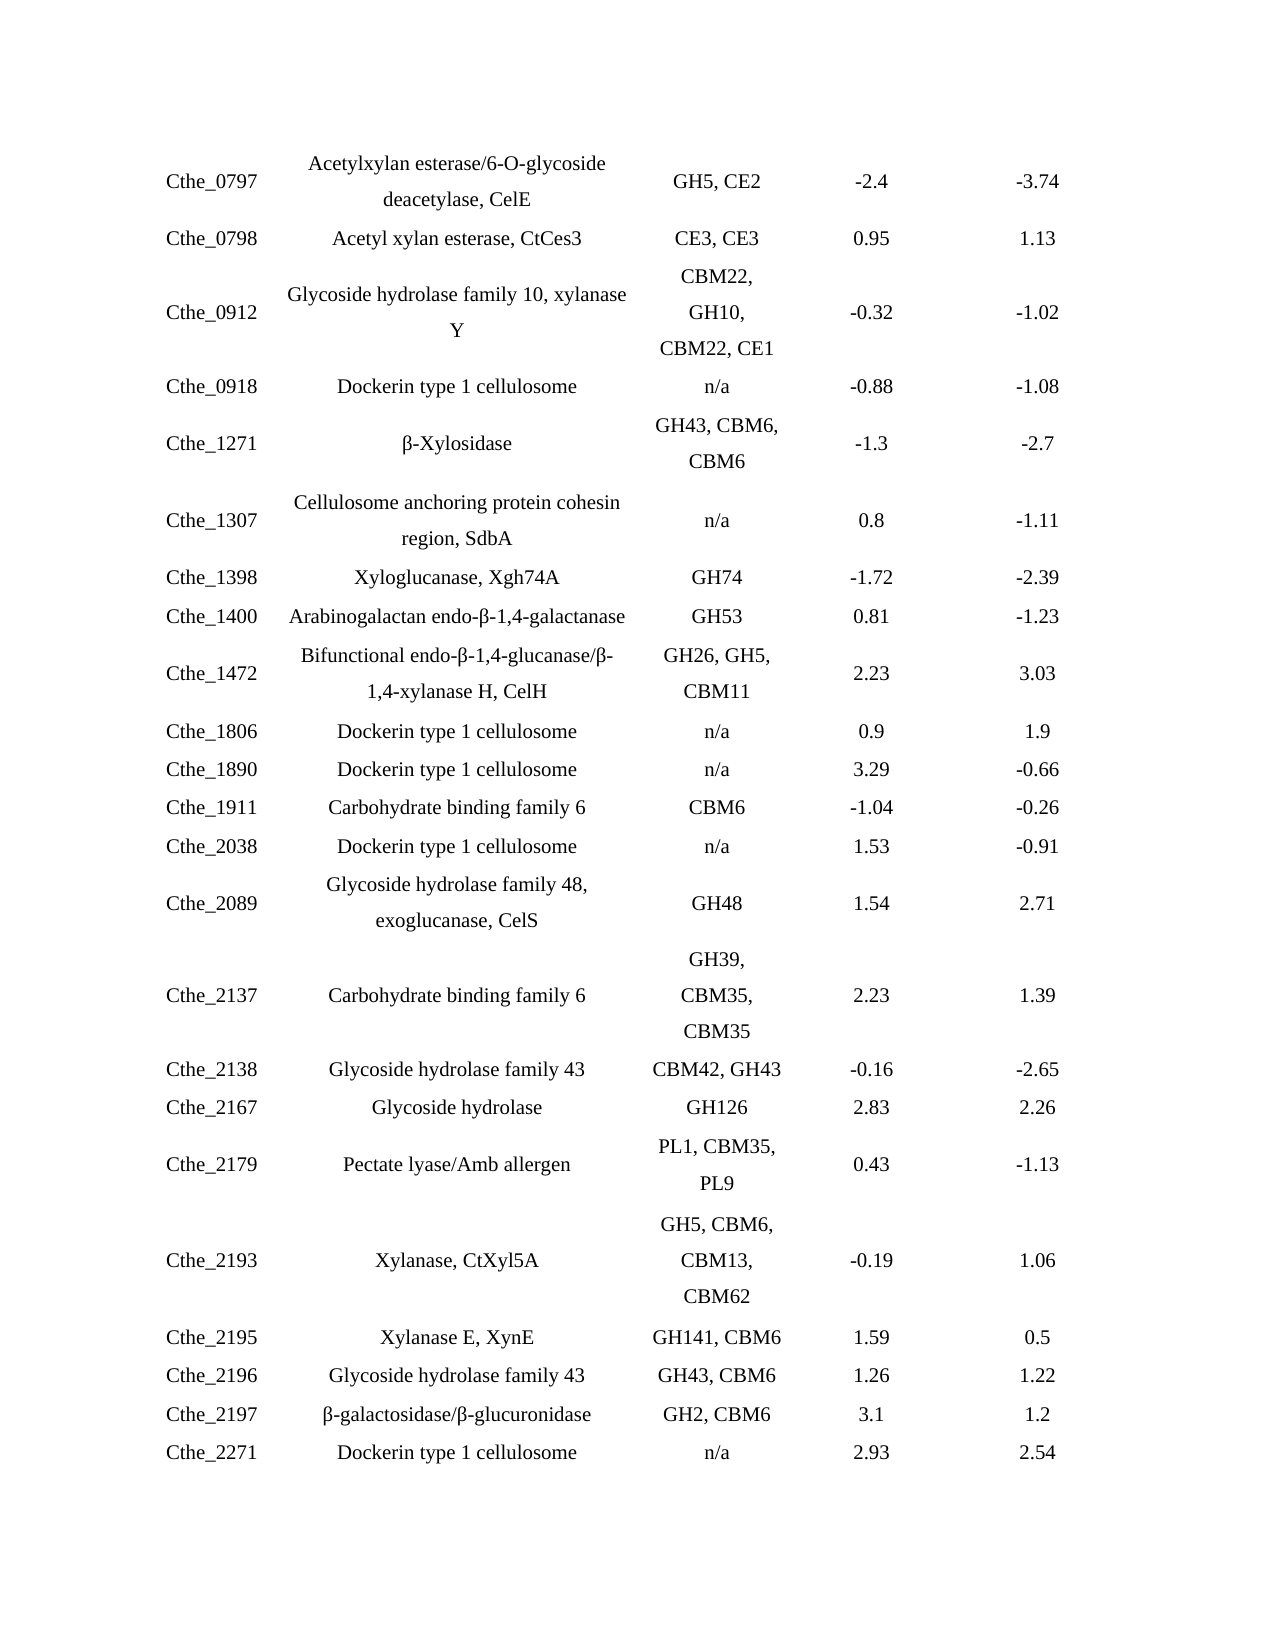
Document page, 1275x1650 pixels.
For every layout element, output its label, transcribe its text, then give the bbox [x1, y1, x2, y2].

table_cell -1.13 [950, 1133, 1125, 1209]
table_cell Cthe_0912 [150, 264, 273, 373]
table_cell PL1, CBM35, PL9 [641, 1133, 793, 1209]
table_cell Cellulosome anchoring protein cohesin region, SdbA [273, 488, 641, 565]
table_cell 3.29 [793, 756, 950, 795]
table_cell Xyloglucanase, Xgh74A [273, 565, 641, 603]
table_cell GH53 [641, 603, 793, 641]
table_cell -0.32 [793, 264, 950, 373]
table_cell Cthe_1400 [150, 603, 273, 641]
table_cell Cthe_2196 [150, 1363, 273, 1401]
table_cell Carbohydrate binding family 6 [273, 795, 641, 833]
table_cell -2.65 [950, 1056, 1125, 1094]
table_cell n/a [641, 488, 793, 565]
table_cell n/a [641, 373, 793, 411]
table_cell 3.03 [950, 641, 1125, 718]
table_cell Cthe_1890 [150, 756, 273, 795]
table_cell -1.72 [793, 565, 950, 603]
table_cell β-galactosidase/β-glucuronidase [273, 1401, 641, 1439]
table_cell 1.53 [793, 833, 950, 871]
table_cell Cthe_1307 [150, 488, 273, 565]
table_cell n/a [641, 833, 793, 871]
table_cell 1.06 [950, 1209, 1125, 1324]
table_cell Cthe_2137 [150, 947, 273, 1056]
table_cell Bifunctional endo-β-1,4-glucanase/β-1,4-xylanase H, CelH [273, 641, 641, 718]
table_cell 1.9 [950, 718, 1125, 756]
table_cell 1.39 [950, 947, 1125, 1056]
table_cell n/a [641, 718, 793, 756]
table_cell GH141, CBM6 [641, 1324, 793, 1363]
table_cell Dockerin type 1 cellulosome [273, 718, 641, 756]
table_cell 3.1 [793, 1401, 950, 1439]
table_cell -1.08 [950, 373, 1125, 411]
table_cell 1.54 [793, 871, 950, 947]
table_cell Carbohydrate binding family 6 [273, 947, 641, 1056]
table_cell 1.22 [950, 1363, 1125, 1401]
table_cell 0.95 [793, 225, 950, 264]
table_cell CBM6 [641, 795, 793, 833]
table_cell -0.16 [793, 1056, 950, 1094]
table_cell 2.26 [950, 1094, 1125, 1133]
table_cell Dockerin type 1 cellulosome [273, 756, 641, 795]
table_cell GH48 [641, 871, 793, 947]
table_cell Cthe_2179 [150, 1133, 273, 1209]
table_cell 0.5 [950, 1324, 1125, 1363]
table_cell -0.19 [793, 1209, 950, 1324]
table_cell GH43, CBM6, CBM6 [641, 411, 793, 488]
table_cell -1.3 [793, 411, 950, 488]
table_cell GH2, CBM6 [641, 1401, 793, 1439]
table_cell Cthe_0918 [150, 373, 273, 411]
table_cell GH43, CBM6 [641, 1363, 793, 1401]
table_cell Pectate lyase/Amb allergen [273, 1133, 641, 1209]
table_cell Cthe_2193 [150, 1209, 273, 1324]
table_cell Cthe_1398 [150, 565, 273, 603]
table_cell -0.26 [950, 795, 1125, 833]
table_cell 0.81 [793, 603, 950, 641]
table_cell -1.11 [950, 488, 1125, 565]
table_cell 2.83 [793, 1094, 950, 1133]
table_cell -1.02 [950, 264, 1125, 373]
table_cell Glycoside hydrolase family 43 [273, 1363, 641, 1401]
table_cell Cthe_1806 [150, 718, 273, 756]
table_cell 0.9 [793, 718, 950, 756]
table_cell Glycoside hydrolase family 10, xylanase Y [273, 264, 641, 373]
table_cell 2.54 [950, 1439, 1125, 1478]
table_cell Cthe_2138 [150, 1056, 273, 1094]
table_cell -0.66 [950, 756, 1125, 795]
table_cell CE3, CE3 [641, 225, 793, 264]
table_cell Cthe_0797 [150, 150, 273, 225]
table_cell n/a [641, 756, 793, 795]
table_cell n/a [641, 1439, 793, 1478]
table_cell 1.2 [950, 1401, 1125, 1439]
table_cell β-Xylosidase [273, 411, 641, 488]
table_cell GH74 [641, 565, 793, 603]
table_cell Cthe_1271 [150, 411, 273, 488]
table_cell Dockerin type 1 cellulosome [273, 833, 641, 871]
table_cell Cthe_2195 [150, 1324, 273, 1363]
table_cell -1.23 [950, 603, 1125, 641]
table_cell 0.43 [793, 1133, 950, 1209]
table_cell -0.88 [793, 373, 950, 411]
table_cell Glycoside hydrolase family 43 [273, 1056, 641, 1094]
table_cell 0.8 [793, 488, 950, 565]
table_cell -2.39 [950, 565, 1125, 603]
table_cell -0.91 [950, 833, 1125, 871]
table_cell 1.59 [793, 1324, 950, 1363]
table_cell 2.23 [793, 947, 950, 1056]
table_cell Xylanase, CtXyl5A [273, 1209, 641, 1324]
table_cell CBM42, GH43 [641, 1056, 793, 1094]
table_cell Cthe_1911 [150, 795, 273, 833]
table_cell GH5, CE2 [641, 150, 793, 225]
table_cell -1.04 [793, 795, 950, 833]
table_cell Cthe_2089 [150, 871, 273, 947]
table_cell Acetylxylan esterase/6-O-glycoside deacetylase, CelE [273, 150, 641, 225]
table_cell Dockerin type 1 cellulosome [273, 373, 641, 411]
table_cell GH126 [641, 1094, 793, 1133]
table_cell Cthe_2167 [150, 1094, 273, 1133]
table_cell Cthe_2038 [150, 833, 273, 871]
table_cell CBM22, GH10, CBM22, CE1 [641, 264, 793, 373]
table_cell Cthe_2271 [150, 1439, 273, 1478]
table_cell 1.26 [793, 1363, 950, 1401]
table_cell Dockerin type 1 cellulosome [273, 1439, 641, 1478]
table_cell -3.74 [950, 150, 1125, 225]
table_cell Glycoside hydrolase family 48, exoglucanase, CelS [273, 871, 641, 947]
table_cell GH5, CBM6, CBM13, CBM62 [641, 1209, 793, 1324]
table_cell Arabinogalactan endo-β-1,4-galactanase [273, 603, 641, 641]
table_cell Acetyl xylan esterase, CtCes3 [273, 225, 641, 264]
table_cell -2.4 [793, 150, 950, 225]
table_cell 2.23 [793, 641, 950, 718]
table_cell 2.93 [793, 1439, 950, 1478]
table_cell 1.13 [950, 225, 1125, 264]
table_cell -2.7 [950, 411, 1125, 488]
table_cell Xylanase E, XynE [273, 1324, 641, 1363]
table_cell GH26, GH5, CBM11 [641, 641, 793, 718]
table_cell Cthe_1472 [150, 641, 273, 718]
table_cell Cthe_0798 [150, 225, 273, 264]
table_cell 2.71 [950, 871, 1125, 947]
table_cell Cthe_2197 [150, 1401, 273, 1439]
table_cell Glycoside hydrolase [273, 1094, 641, 1133]
table_cell GH39, CBM35, CBM35 [641, 947, 793, 1056]
